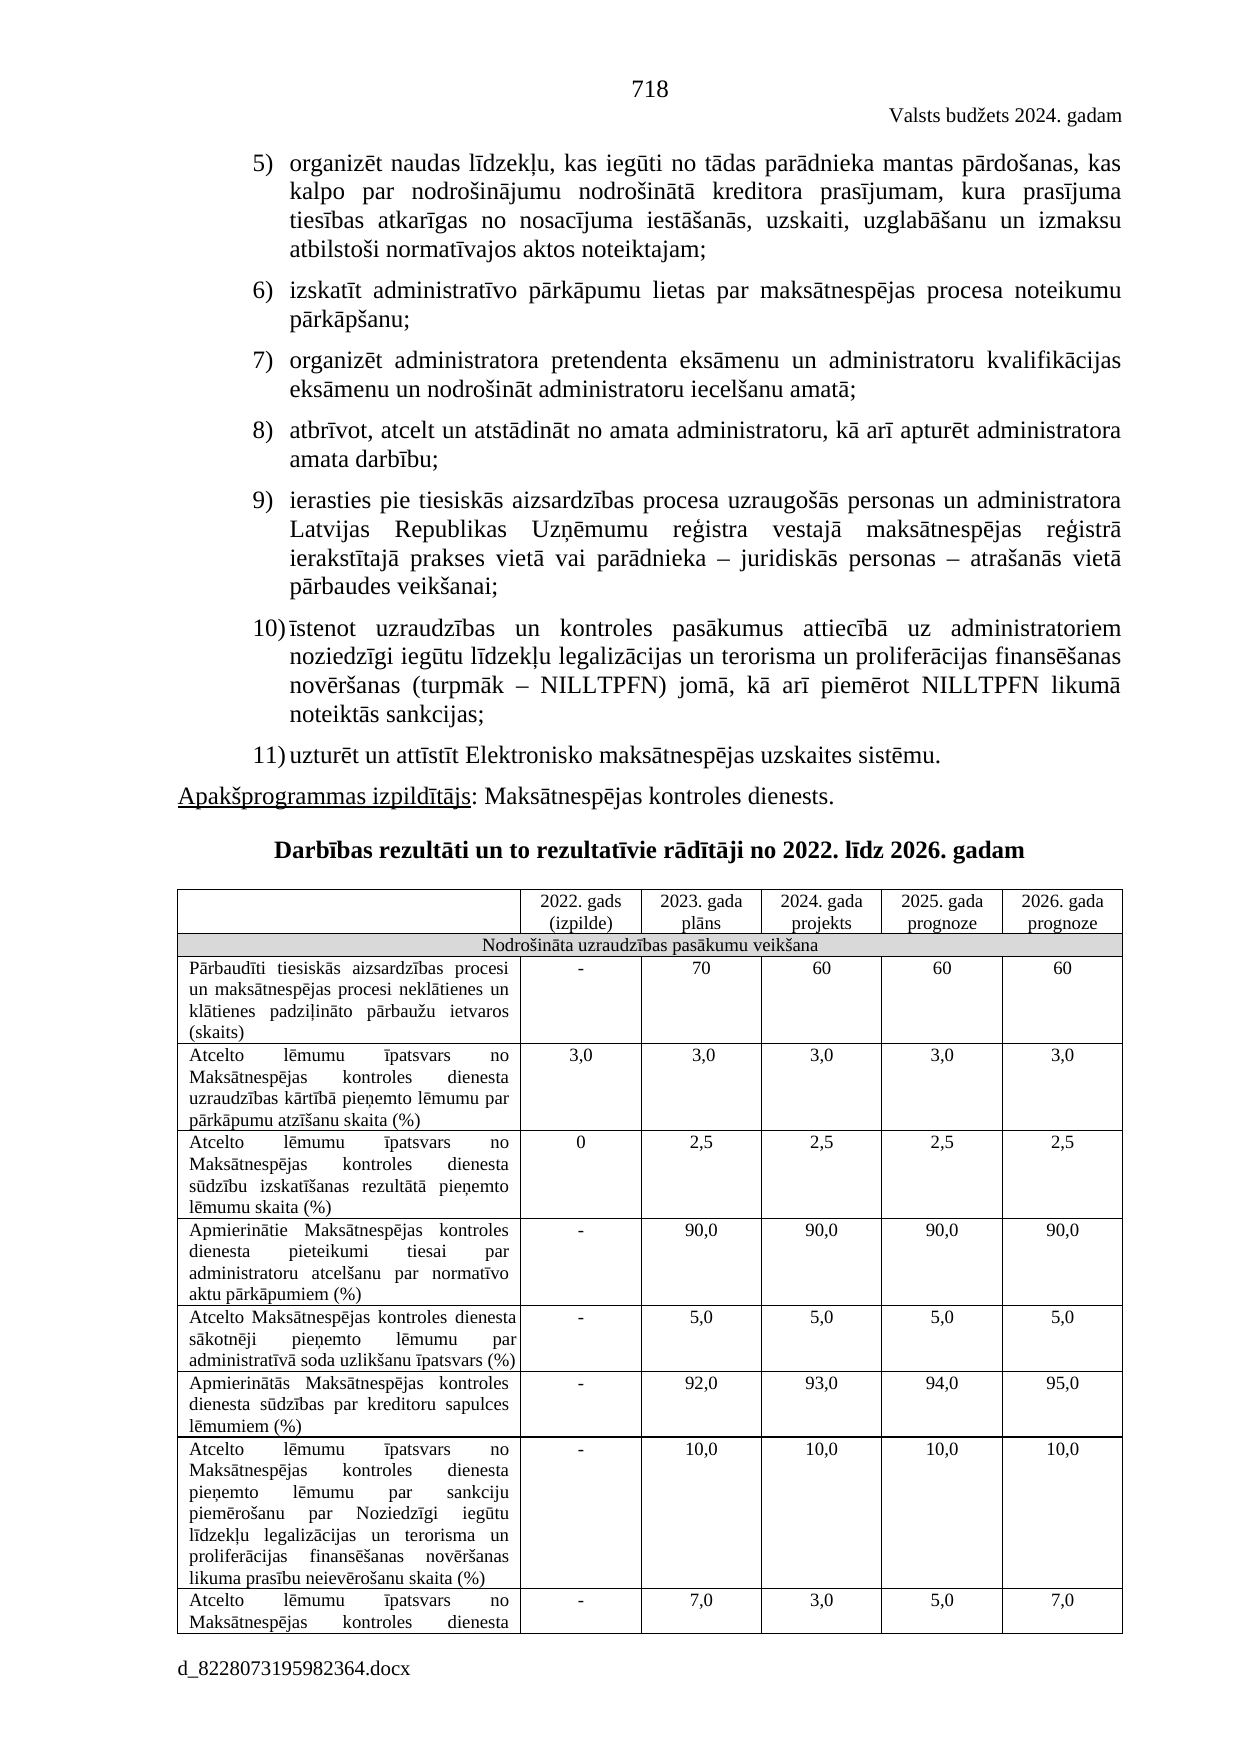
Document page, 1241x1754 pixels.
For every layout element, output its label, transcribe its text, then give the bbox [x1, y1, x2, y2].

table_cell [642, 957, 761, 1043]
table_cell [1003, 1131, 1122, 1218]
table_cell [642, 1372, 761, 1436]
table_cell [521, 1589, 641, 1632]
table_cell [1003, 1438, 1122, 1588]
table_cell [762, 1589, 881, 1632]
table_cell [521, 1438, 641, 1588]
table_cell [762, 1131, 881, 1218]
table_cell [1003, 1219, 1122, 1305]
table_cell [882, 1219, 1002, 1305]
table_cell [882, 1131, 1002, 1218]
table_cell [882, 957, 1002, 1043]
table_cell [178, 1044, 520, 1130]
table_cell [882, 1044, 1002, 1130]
text Apakšprogrammas izpildītājs: Maksātnespējas kontroles dienests. [177, 781, 1122, 810]
list īstenot uzraudzības un kontroles pasākumus attiecībā uz administratoriem noziedzīgi iegūtu līdzekļu legalizācijas un terorisma un proliferācijas finansēšanas novēršanas (turpmāk – NILLTPFN) jomā, kā arī piemērot NILLTPFN likumā noteiktās sankcijas; [252, 613, 1122, 728]
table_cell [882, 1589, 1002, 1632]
list izskatīt administratīvo pārkāpumu lietas par maksātnespējas procesa noteikumu pārkāpšanu; [252, 275, 1122, 333]
text Darbības rezultāti un to rezultatīvie rādītāji no 2022. līdz 2026. gadam [177, 835, 1122, 864]
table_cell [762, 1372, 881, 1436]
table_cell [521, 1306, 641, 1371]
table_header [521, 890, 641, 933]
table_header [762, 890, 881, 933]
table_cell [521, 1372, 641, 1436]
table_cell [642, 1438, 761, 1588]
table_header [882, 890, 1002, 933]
list atbrīvot, atcelt un atstādināt no amata administratoru, kā arī apturēt administratora amata darbību; [252, 415, 1122, 473]
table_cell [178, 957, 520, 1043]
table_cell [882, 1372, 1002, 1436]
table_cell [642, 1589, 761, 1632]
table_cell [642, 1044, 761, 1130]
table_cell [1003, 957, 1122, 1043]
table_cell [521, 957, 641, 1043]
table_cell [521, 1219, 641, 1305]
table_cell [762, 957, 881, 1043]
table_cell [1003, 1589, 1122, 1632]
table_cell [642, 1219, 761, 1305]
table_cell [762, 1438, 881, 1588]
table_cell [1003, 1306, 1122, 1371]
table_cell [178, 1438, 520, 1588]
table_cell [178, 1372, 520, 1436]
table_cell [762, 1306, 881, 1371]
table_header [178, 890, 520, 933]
list uzturēt un attīstīt Elektronisko maksātnespējas uzskaites sistēmu. [252, 740, 1122, 769]
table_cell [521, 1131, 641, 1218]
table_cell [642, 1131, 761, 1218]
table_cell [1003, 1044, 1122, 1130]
list organizēt administratora pretendenta eksāmenu un administratoru kvalifikācijas eksāmenu un nodrošināt administratoru iecelšanu amatā; [252, 345, 1122, 403]
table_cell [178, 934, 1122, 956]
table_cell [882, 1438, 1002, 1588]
list organizēt naudas līdzekļu, kas iegūti no tādas parādnieka mantas pārdošanas, kas kalpo par nodrošinājumu nodrošinātā kreditora prasījumam, kura prasījuma tiesības atkarīgas no nosacījuma iestāšanās, uzskaiti, uzglabāšanu un izmaksu atbilstoši normatīvajos aktos noteiktajam; [252, 148, 1122, 263]
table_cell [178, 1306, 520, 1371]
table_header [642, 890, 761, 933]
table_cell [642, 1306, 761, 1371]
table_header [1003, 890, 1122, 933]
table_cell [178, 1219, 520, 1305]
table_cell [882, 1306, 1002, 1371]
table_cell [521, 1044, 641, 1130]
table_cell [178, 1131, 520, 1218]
list ierasties pie tiesiskās aizsardzības procesa uzraugošās personas un administratora Latvijas Republikas Uzņēmumu reģistra vestajā maksātnespējas reģistrā ierakstītajā prakses vietā vai parādnieka – juridiskās personas – atrašanās vietā pārbaudes veikšanai; [252, 485, 1122, 600]
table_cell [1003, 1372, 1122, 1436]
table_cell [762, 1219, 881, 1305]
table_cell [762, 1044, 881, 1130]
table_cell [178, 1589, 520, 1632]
